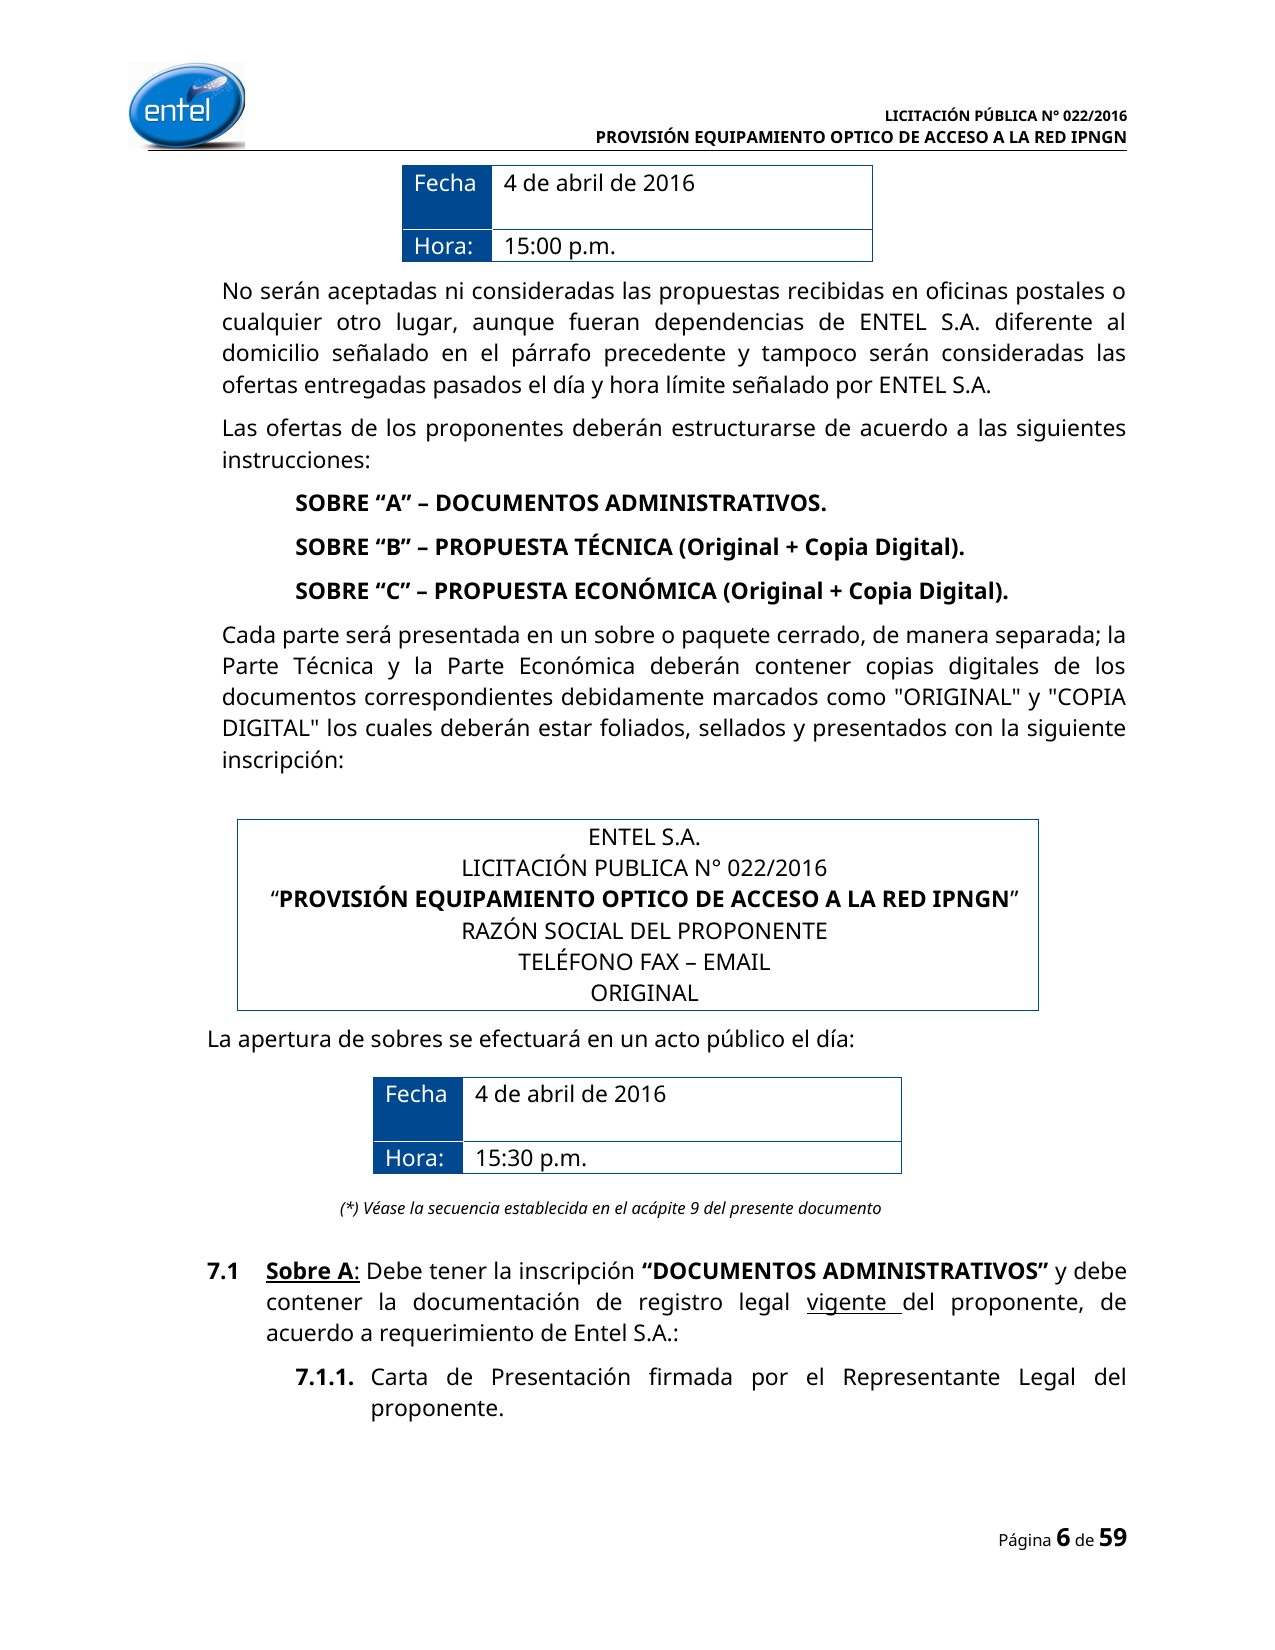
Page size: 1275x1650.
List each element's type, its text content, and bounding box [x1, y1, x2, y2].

text SOBRE “A” – DOCUMENTOS ADMINISTRATIVOS. [222, 487, 1127, 518]
list Sobre A: Debe tener la inscripción “DOCUMENTOS ADMINISTRATIVOS” y debe contener la documentación de registro legal vigente del proponente, de acuerdo a requerimiento de Entel S.A.: [207, 1255, 1127, 1348]
text La apertura de sobres se efectuará en un acto público el día: [207, 1023, 1127, 1054]
text Las ofertas de los proponentes deberán estructurarse de acuerdo a las siguientes instrucciones: [222, 412, 1127, 475]
table_header Fecha: [403, 166, 492, 229]
table_cell 15:00 p.m. [493, 230, 872, 261]
text (*) Véase la secuencia establecida en el acápite 9 del presente documento [340, 1197, 1127, 1219]
table_header Fecha: [374, 1078, 463, 1141]
text SOBRE “B” – PROPUESTA TÉCNICA (Original + Copia Digital). [222, 531, 1127, 562]
text Cada parte será presentada en un sobre o paquete cerrado, de manera separada; la Parte Técnica y la Parte Económica deberán contener copias digitales de los documentos correspondientes debidamente marcados como "ORIGINAL" y "COPIA DIGITAL" los cuales deberán estar foliados, sellados y presentados con la siguiente inscripción: [222, 618, 1127, 775]
table_header 4 de abril de 2016 [464, 1078, 901, 1141]
table_header 4 de abril de 2016 [493, 166, 872, 229]
table_cell 15:30 p.m. [464, 1142, 901, 1173]
text SOBRE “C” – PROPUESTA ECONÓMICA (Original + Copia Digital). [222, 575, 1127, 606]
list Carta de Presentación firmada por el Representante Legal del proponente. [295, 1361, 1127, 1423]
table_cell Hora: [374, 1142, 463, 1173]
picture [128, 61, 246, 150]
text No serán aceptadas ni consideradas las propuestas recibidas en oficinas postales o cualquier otro lugar, aunque fueran dependencias de ENTEL S.A. diferente al domicilio señalado en el párrafo precedente y tampoco serán consideradas las ofertas entregadas pasados el día y hora límite señalado por ENTEL S.A. [222, 275, 1127, 400]
table_header ENTEL S.A. LICITACIÓN PUBLICA N° 022/2016 “PROVISIÓN EQUIPAMIENTO OPTICO DE ACCESO A LA RED IPNGN” RAZÓN SOCIAL DEL PROPONENTE TELÉFONO FAX – EMAIL ORIGINAL [238, 820, 1038, 1010]
table_cell Hora: [403, 230, 492, 261]
